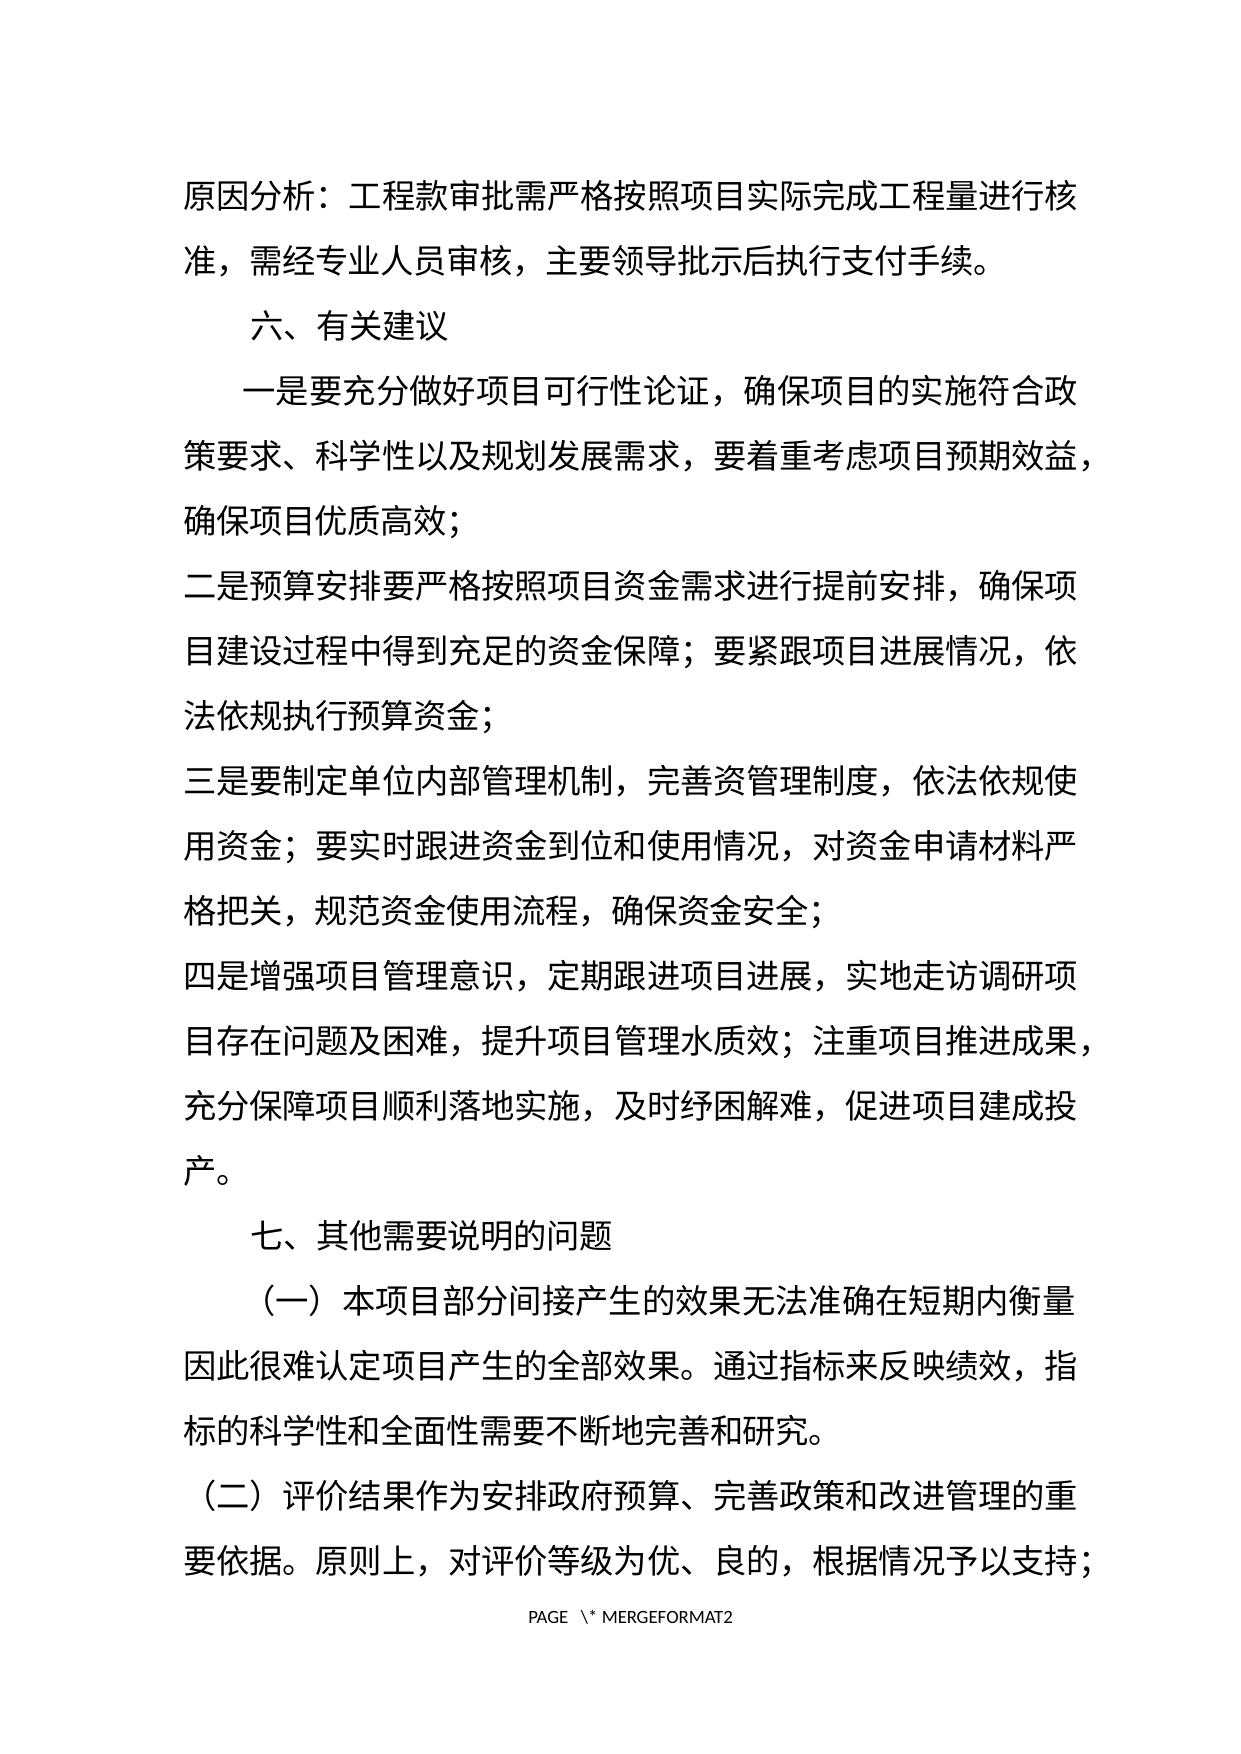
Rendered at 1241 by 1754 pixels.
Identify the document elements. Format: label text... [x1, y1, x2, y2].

text 六、有关建议 [183, 292, 1078, 357]
text 一是要充分做好项目可行性论证，确保项目的实施符合政策要求、科学性以及规划发展需求，要着重考虑项目预期效益，确保项目优质高效； 二是预算安排要严格按照项目资金需求进行提前安排，确保项目建设过程中得到充足的资金保障；要紧跟项目进展情况，依法依规执行预算资金； 三是要制定单位内部管理机制，完善资管理制度，依法依规使用资金；要实时跟进资金到位和使用情况，对资金申请材料严格把关，规范资金使用流程，确保资金安全； 四是增强项目管理意识，定期跟进项目进展，实地走访调研项目存在问题及困难，提升项目管理水质效；注重项目推进成果，充分保障项目顺利落地实施，及时纾困解难，促进项目建成投产。 [183, 357, 1078, 1202]
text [183, 162, 1078, 292]
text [183, 1267, 1078, 1592]
text 七、其他需要说明的问题 [183, 1202, 1078, 1267]
